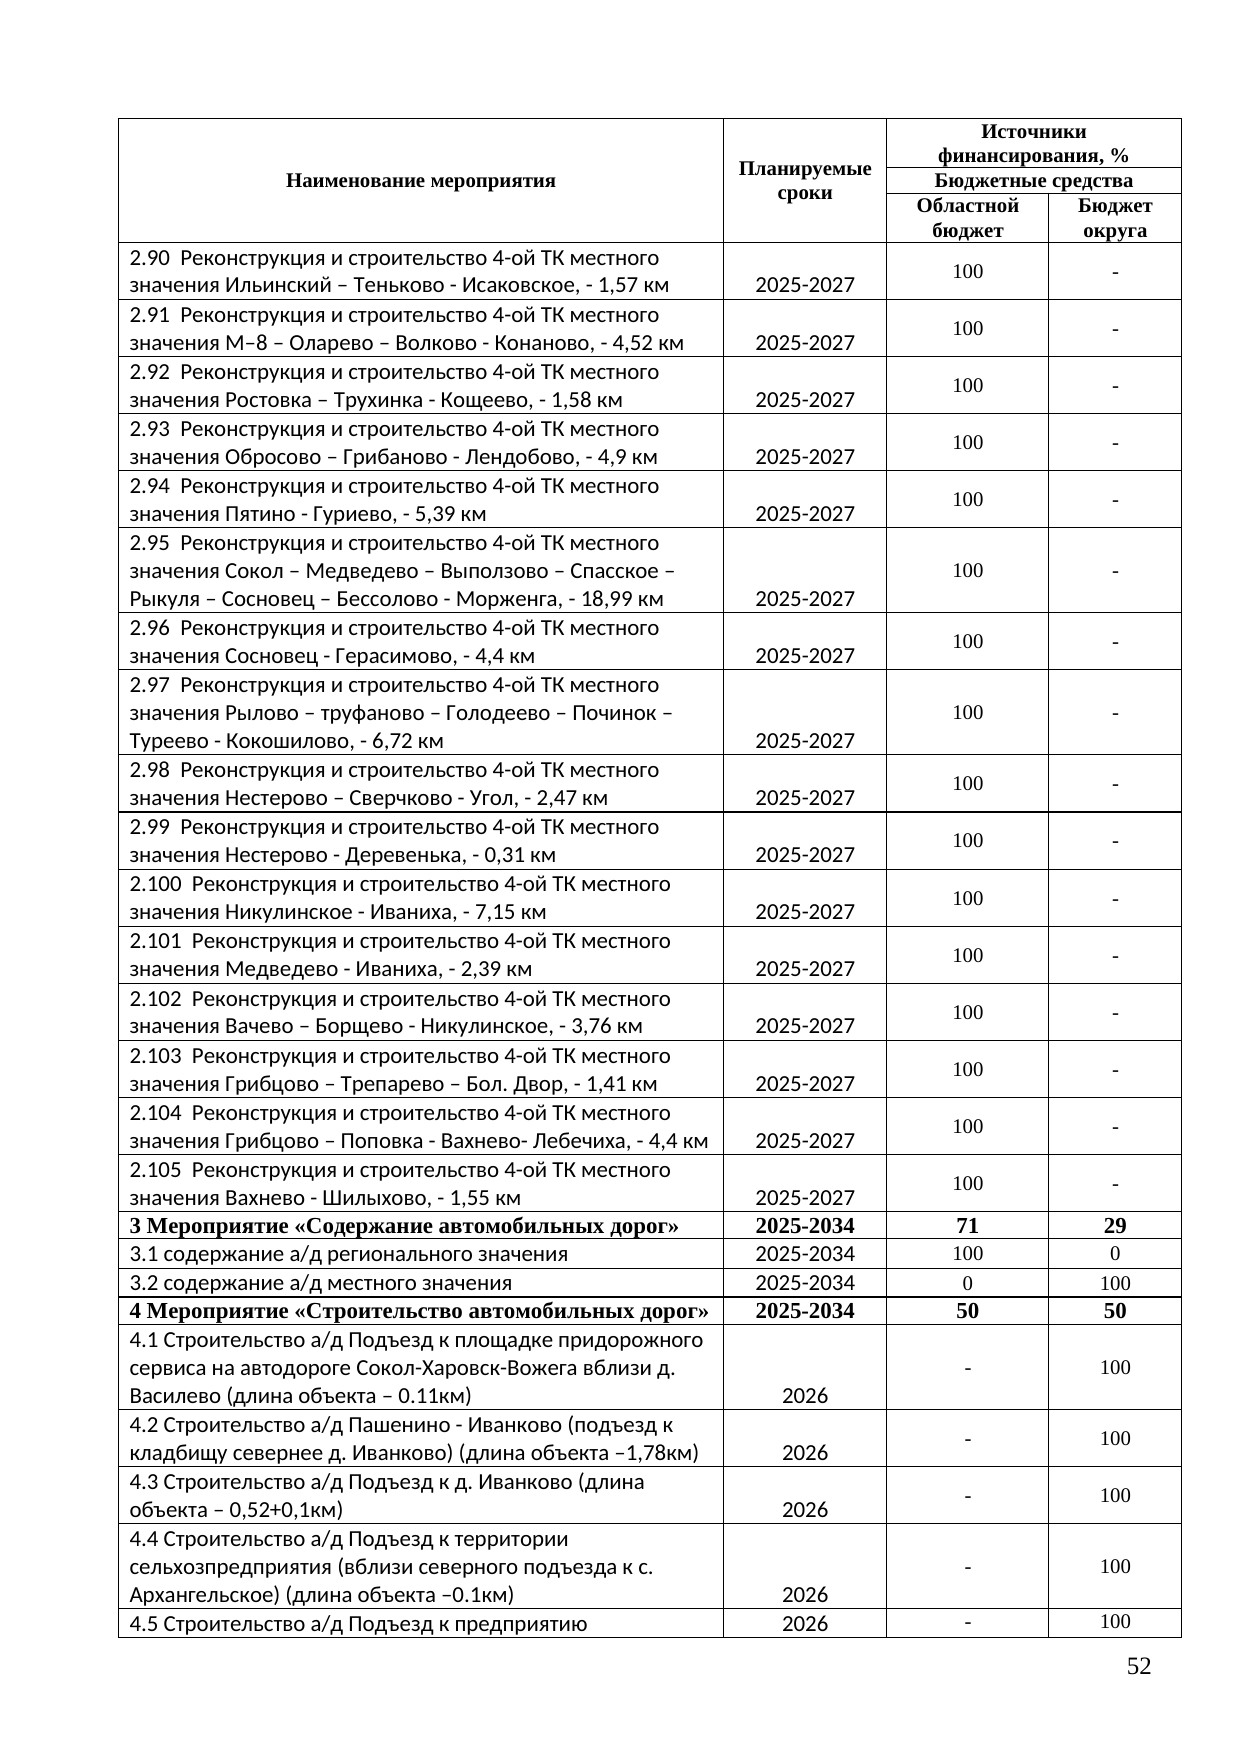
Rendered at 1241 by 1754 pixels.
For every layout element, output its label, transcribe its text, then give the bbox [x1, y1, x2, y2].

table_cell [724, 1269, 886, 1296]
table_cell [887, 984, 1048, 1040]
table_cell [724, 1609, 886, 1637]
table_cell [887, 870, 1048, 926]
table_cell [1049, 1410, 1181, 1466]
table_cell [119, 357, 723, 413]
table_cell Областной бюджет [887, 194, 1048, 242]
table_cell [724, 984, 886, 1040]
table_header Источники финансирования, % [887, 119, 1181, 167]
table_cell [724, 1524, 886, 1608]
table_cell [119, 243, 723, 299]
table_cell Бюджетные средства [887, 168, 1181, 192]
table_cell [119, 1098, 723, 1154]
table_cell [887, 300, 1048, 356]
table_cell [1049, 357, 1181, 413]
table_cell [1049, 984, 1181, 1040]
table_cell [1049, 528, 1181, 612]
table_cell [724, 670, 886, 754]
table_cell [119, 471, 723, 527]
table_header Наименование мероприятия [119, 119, 723, 242]
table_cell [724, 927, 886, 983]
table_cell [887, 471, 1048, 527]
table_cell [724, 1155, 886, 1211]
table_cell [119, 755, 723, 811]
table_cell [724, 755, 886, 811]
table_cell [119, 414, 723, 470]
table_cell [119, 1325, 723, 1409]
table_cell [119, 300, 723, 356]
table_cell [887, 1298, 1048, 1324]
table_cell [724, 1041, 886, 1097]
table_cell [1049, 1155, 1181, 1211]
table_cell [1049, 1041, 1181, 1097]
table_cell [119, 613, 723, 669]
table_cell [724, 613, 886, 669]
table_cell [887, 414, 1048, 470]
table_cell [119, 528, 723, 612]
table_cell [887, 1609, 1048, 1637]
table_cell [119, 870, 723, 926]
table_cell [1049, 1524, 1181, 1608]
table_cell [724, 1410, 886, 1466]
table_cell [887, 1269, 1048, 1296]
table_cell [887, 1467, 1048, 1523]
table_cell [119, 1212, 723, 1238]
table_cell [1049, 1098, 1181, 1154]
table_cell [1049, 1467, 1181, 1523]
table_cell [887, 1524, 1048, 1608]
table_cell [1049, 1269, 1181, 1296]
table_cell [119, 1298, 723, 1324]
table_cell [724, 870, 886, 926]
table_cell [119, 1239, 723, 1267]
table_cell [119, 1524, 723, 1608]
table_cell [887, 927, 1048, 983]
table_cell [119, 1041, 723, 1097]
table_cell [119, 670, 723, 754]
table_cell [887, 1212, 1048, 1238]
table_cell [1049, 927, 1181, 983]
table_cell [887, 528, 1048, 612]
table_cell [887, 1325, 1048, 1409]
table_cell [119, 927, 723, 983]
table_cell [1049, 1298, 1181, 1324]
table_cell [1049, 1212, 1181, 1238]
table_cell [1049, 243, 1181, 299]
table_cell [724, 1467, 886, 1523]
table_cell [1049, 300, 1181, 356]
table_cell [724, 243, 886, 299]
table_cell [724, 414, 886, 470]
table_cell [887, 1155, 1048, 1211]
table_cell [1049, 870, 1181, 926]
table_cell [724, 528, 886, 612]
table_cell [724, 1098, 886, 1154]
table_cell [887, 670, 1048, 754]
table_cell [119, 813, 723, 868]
table_header Планируемые сроки [724, 119, 886, 242]
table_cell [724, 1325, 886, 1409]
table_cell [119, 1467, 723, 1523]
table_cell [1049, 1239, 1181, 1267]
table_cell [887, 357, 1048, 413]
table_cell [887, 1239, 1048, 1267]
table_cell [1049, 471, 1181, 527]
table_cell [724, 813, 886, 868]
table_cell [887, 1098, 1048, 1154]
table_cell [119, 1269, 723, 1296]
table_cell Бюджет округа [1049, 194, 1181, 242]
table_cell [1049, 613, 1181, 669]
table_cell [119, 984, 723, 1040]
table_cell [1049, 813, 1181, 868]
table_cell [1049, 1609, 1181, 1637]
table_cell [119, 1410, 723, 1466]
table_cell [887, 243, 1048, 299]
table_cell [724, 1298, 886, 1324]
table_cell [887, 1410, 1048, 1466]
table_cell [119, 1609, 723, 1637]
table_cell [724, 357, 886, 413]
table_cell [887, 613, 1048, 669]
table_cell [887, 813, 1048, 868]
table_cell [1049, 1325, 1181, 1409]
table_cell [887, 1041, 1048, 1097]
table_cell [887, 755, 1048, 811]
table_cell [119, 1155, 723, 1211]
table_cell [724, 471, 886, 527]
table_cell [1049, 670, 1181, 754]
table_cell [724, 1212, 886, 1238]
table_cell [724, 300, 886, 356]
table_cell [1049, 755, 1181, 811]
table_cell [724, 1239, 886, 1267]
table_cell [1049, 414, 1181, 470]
